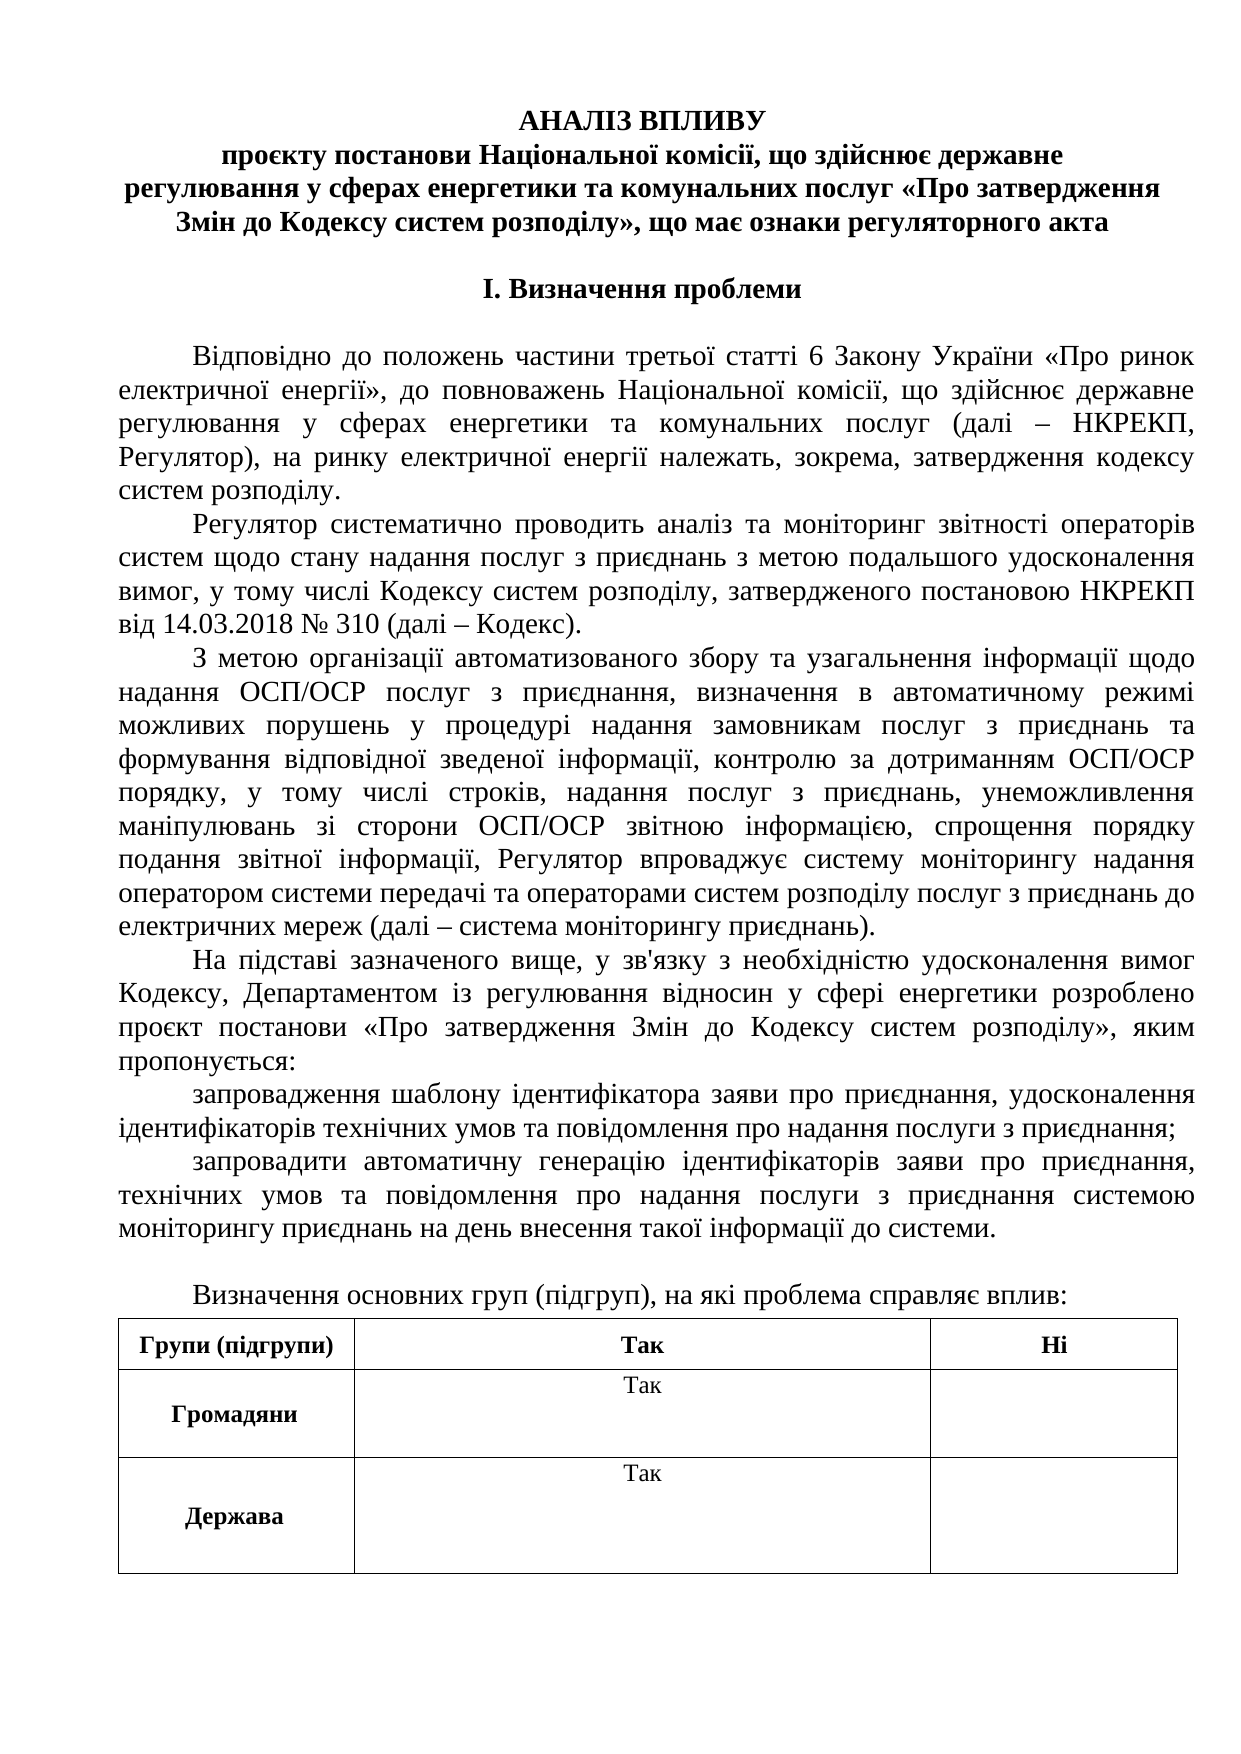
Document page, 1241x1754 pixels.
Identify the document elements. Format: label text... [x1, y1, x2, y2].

text проєкту постанови Національної комісії, що здійснює державне [118, 137, 1166, 171]
table_header Групи (підгрупи) [119, 1319, 354, 1369]
text На підставі зазначеного вище, у зв'язку з необхідністю удосконалення вимог Кодексу, Департаментом із регулювання відносин у сфері енергетики розроблено проєкт постанови «Про затвердження Змін до Кодексу систем розподілу», яким пропонується: [118, 942, 1196, 1076]
table_header Ні [931, 1319, 1177, 1369]
text Відповідно до положень частини третьої статті 6 Закону України «Про ринок електричної енергії», до повноважень Національної комісії, що здійснює державне регулювання у сферах енергетики та комунальних послуг (далі – НКРЕКП, Регулятор), на ринку електричної енергії належать, зокрема, затвердження кодексу систем розподілу. [118, 338, 1196, 506]
table_cell Держава [119, 1458, 354, 1573]
text АНАЛІЗ ВПЛИВУ [118, 103, 1166, 137]
table_cell [931, 1458, 1177, 1573]
table_cell Так [355, 1370, 930, 1457]
text І. Визначення проблеми [118, 271, 1166, 305]
table_header Так [355, 1319, 930, 1369]
text запровадження шаблону ідентифікатора заяви про приєднання, удосконалення ідентифікаторів технічних умов та повідомлення про надання послуги з приєднання; [118, 1076, 1196, 1143]
text регулювання у сферах енергетики та комунальних послуг «Про затвердження Змін до Кодексу систем розподілу», що має ознаки регуляторного акта [118, 171, 1166, 238]
text Регулятор систематично проводить аналіз та моніторинг звітності операторів систем щодо стану надання послуг з приєднань з метою подальшого удосконалення вимог, у тому числі Кодексу систем розподілу, затвердженого постановою НКРЕКП від 14.03.2018 № 310 (далі – Кодекс). [118, 506, 1196, 640]
table_cell Громадяни [119, 1370, 354, 1457]
table_cell Так [355, 1458, 930, 1573]
text Визначення основних груп (підгруп), на які проблема справляє вплив: [118, 1277, 1166, 1311]
table_cell [931, 1370, 1177, 1457]
text З метою організації автоматизованого збору та узагальнення інформації щодо надання ОСП/ОСР послуг з приєднання, визначення в автоматичному режимі можливих порушень у процедурі надання замовникам послуг з приєднань та формування відповідної зведеної інформації, контролю за дотриманням ОСП/ОСР порядку, у тому числі строків, надання послуг з приєднань, унеможливлення маніпулювань зі сторони ОСП/ОСР звітною інформацією, спрощення порядку подання звітної інформації, Регулятор впроваджує систему моніторингу надання оператором системи передачі та операторами систем розподілу послуг з приєднань до електричних мереж (далі – система моніторингу приєднань). [118, 640, 1196, 942]
